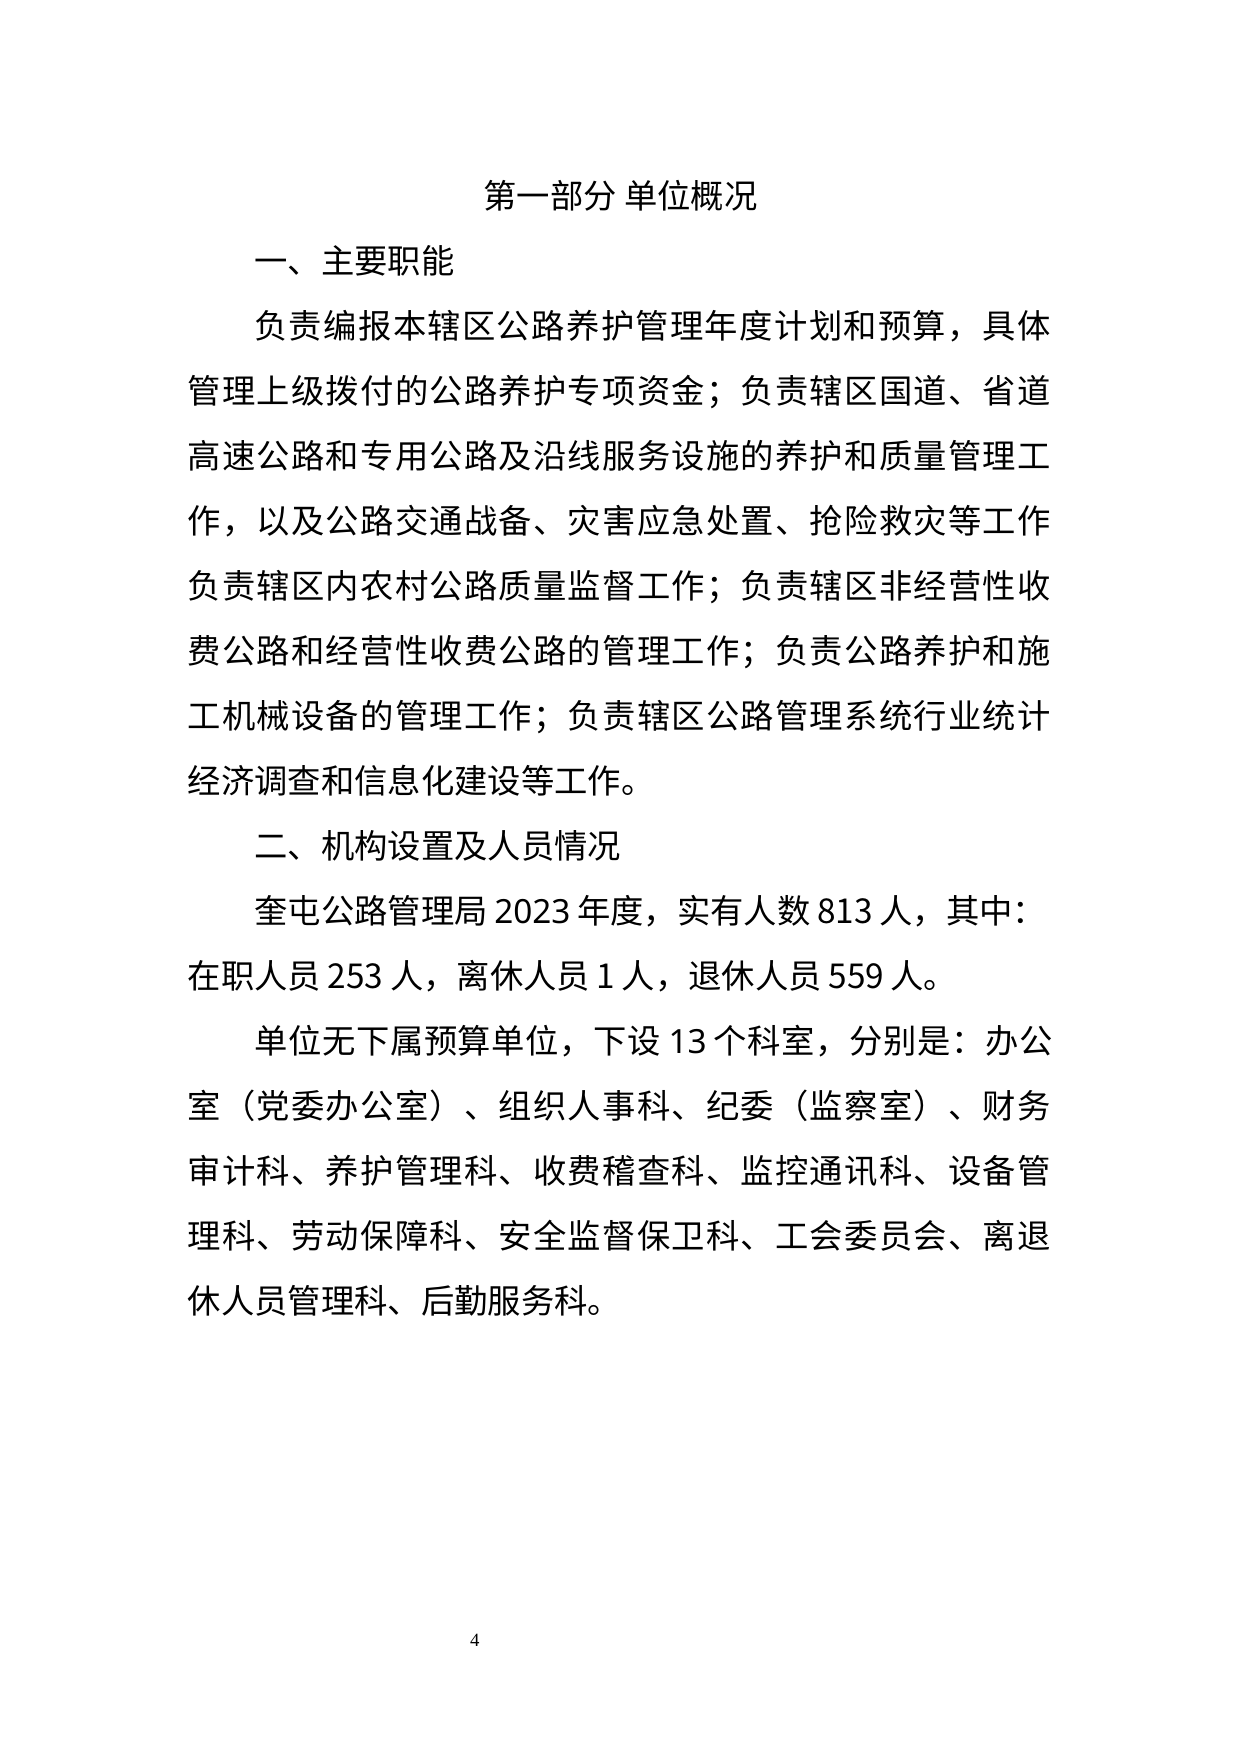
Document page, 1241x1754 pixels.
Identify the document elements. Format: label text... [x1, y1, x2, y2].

text 负责编报本辖区公路养护管理年度计划和预算，具体管理上级拨付的公路养护专项资金；负责辖区国道、省道、高速公路和专用公路及沿线服务设施的养护和质量管理工作，以及公路交通战备、灾害应急处置、抢险救灾等工作；负责辖区内农村公路质量监督工作；负责辖区非经营性收费公路和经营性收费公路的管理工作；负责公路养护和施工机械设备的管理工作；负责辖区公路管理系统行业统计、经济调查和信息化建设等工作。 [187, 292, 1053, 812]
text 二、机构设置及人员情况 [187, 812, 1053, 877]
text 单位无下属预算单位，下设13个科室，分别是：办公室（党委办公室）、组织人事科、纪委（监察室）、财务审计科、养护管理科、收费稽查科、监控通讯科、设备管理科、劳动保障科、安全监督保卫科、工会委员会、离退休人员管理科、后勤服务科。 [187, 1007, 1053, 1332]
text 一、主要职能 [187, 227, 1053, 292]
text 第一部分 单位概况 [187, 162, 1053, 227]
text 奎屯公路管理局2023年度，实有人数813人，其中：在职人员253人，离休人员1人，退休人员559人。 [187, 877, 1053, 1007]
